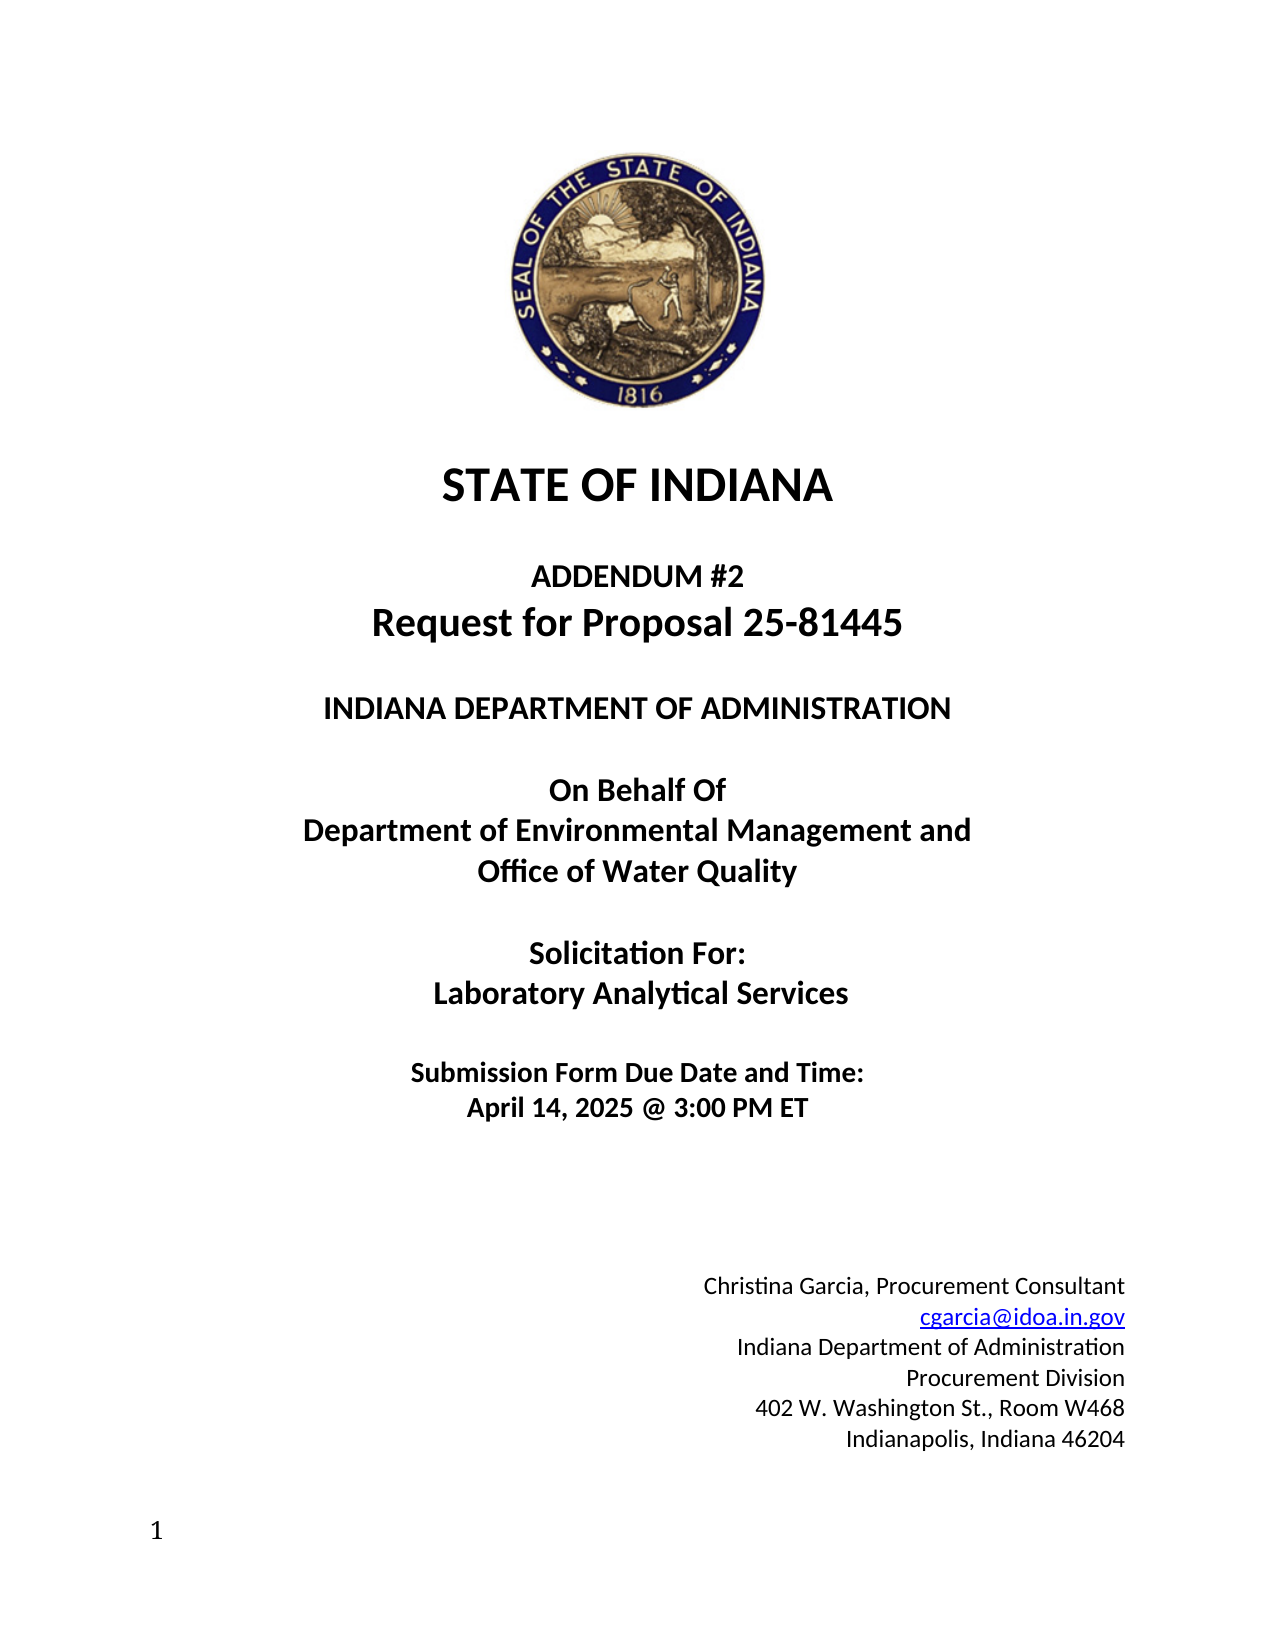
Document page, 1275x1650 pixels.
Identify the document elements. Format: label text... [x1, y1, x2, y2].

text Laboratory Analytical Services [150, 972, 1125, 1013]
text Department of Environmental Management and [150, 809, 1125, 850]
text Office of Water Quality [150, 850, 1125, 891]
text ADDENDUM #2 [150, 555, 1125, 596]
text STATE OF INDIANA [150, 453, 1125, 514]
text Solicitation For: [150, 932, 1125, 972]
text Christina Garcia, Procurement Consultant [150, 1271, 1125, 1301]
text Procurement Division [150, 1362, 1125, 1393]
text INDIANA DEPARTMENT OF ADMINISTRATION [150, 687, 1125, 728]
picture [504, 150, 771, 413]
text Indiana Department of Administration [150, 1332, 1125, 1362]
text Indianapolis, Indiana 46204 [150, 1423, 1125, 1454]
text Request for Proposal 25-81445 [150, 596, 1125, 647]
text cgarcia@idoa.in.gov [150, 1301, 1125, 1332]
text Submission Form Due Date and Time: [150, 1054, 1125, 1089]
text On Behalf Of [150, 769, 1125, 809]
text 402 W. Washington St., Room W468 [150, 1393, 1125, 1423]
text April 14, 2025 @ 3:00 PM ET [150, 1089, 1125, 1125]
